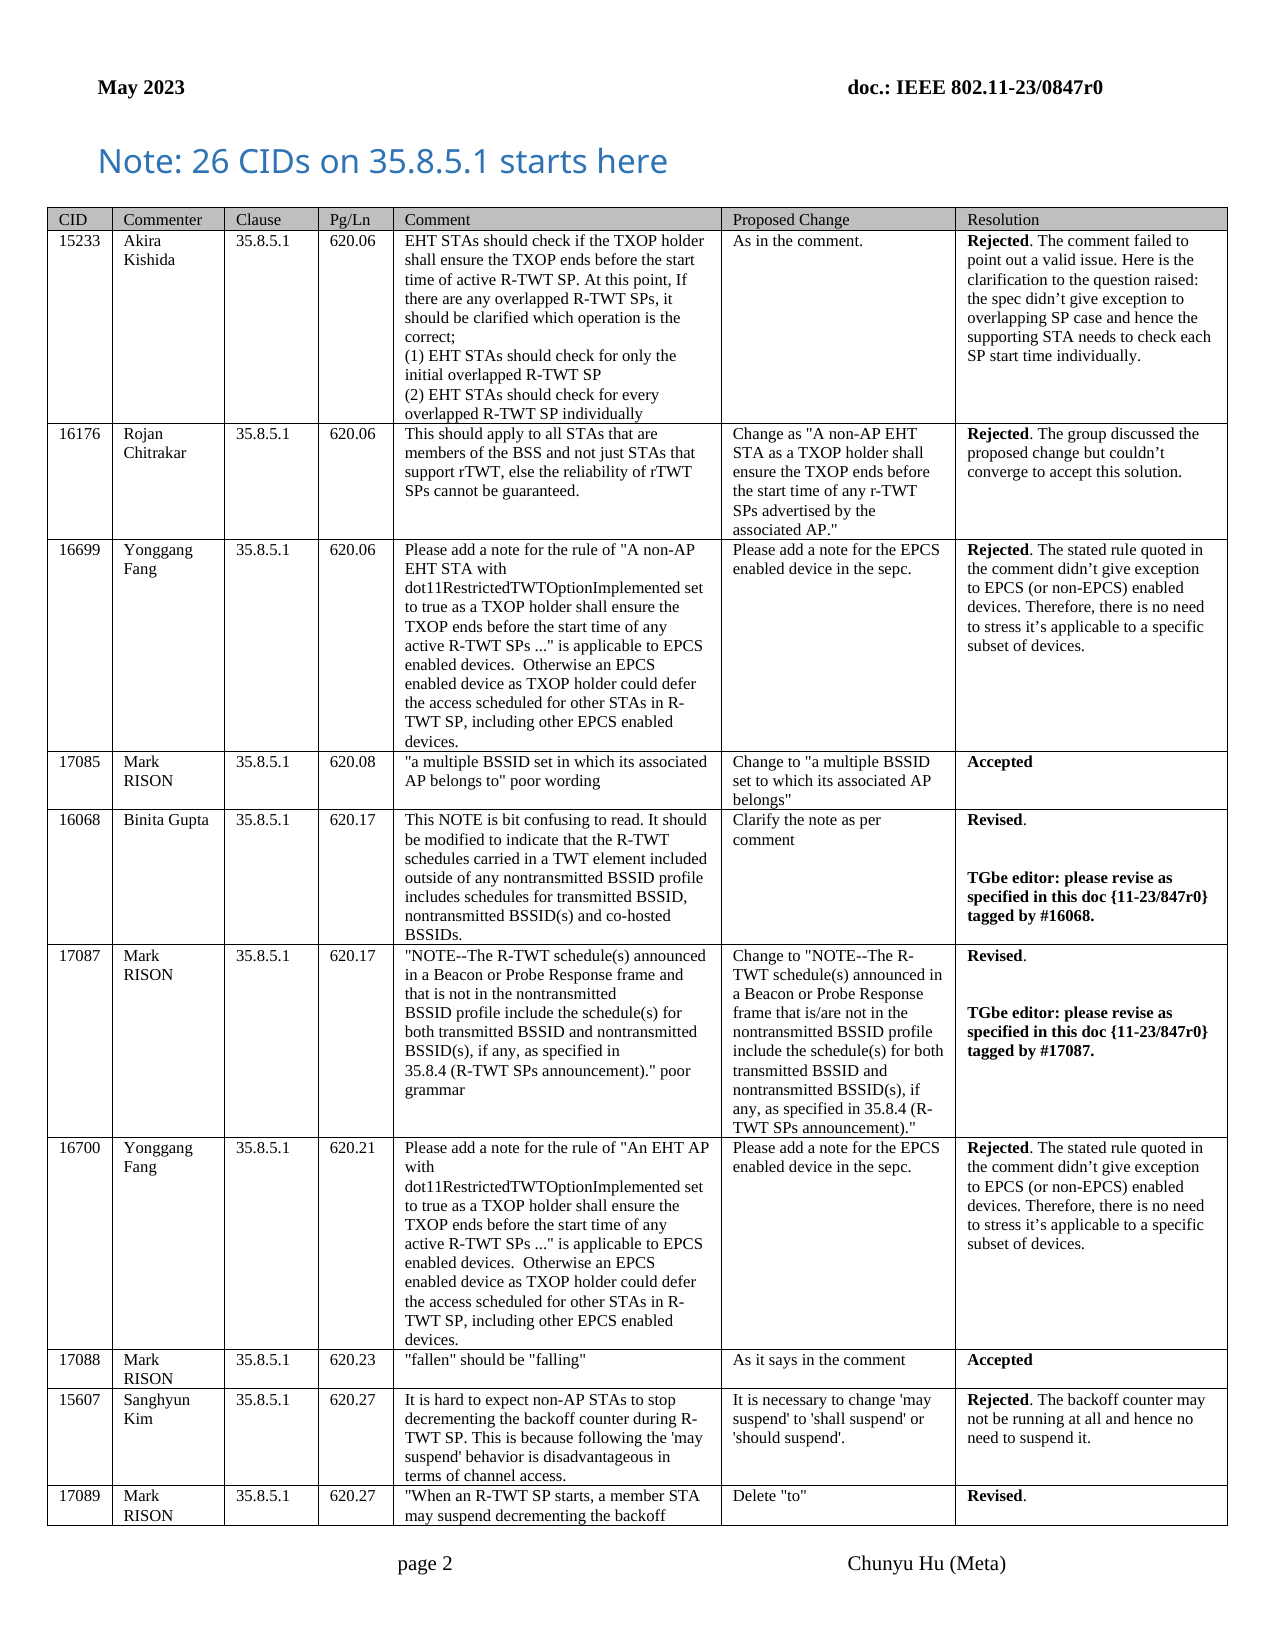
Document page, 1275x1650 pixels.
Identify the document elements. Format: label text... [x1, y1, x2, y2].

table_cell 620.17 [319, 945, 393, 1137]
table_cell Please add a note for the rule of "A non-AP EHT STA with dot11RestrictedTWTOptionImplemented set to true as a TXOP holder shall ensure the TXOP ends before the start time of any active R-TWT SPs ..." is applicable to EPCS enabled devices. Otherwise an EPCS enabled device as TXOP holder could defer the access scheduled for other STAs in R-TWT SP, including other EPCS enabled devices. [394, 540, 721, 751]
table_cell As it says in the comment [722, 1350, 955, 1388]
table_cell 620.08 [319, 752, 393, 809]
table_cell Binita Gupta [113, 810, 224, 944]
table_cell Accepted [956, 752, 1227, 809]
table_cell Yonggang Fang [113, 1138, 224, 1349]
table_cell 35.8.5.1 [225, 1486, 318, 1524]
table_cell 17088 [48, 1350, 112, 1388]
table_cell This NOTE is bit confusing to read. It should be modified to indicate that the R-TWT schedules carried in a TWT element included outside of any nontransmitted BSSID profile includes schedules for transmitted BSSID, nontransmitted BSSID(s) and co-hosted BSSIDs. [394, 810, 721, 944]
table_cell 35.8.5.1 [225, 945, 318, 1137]
table_cell It is necessary to change 'may suspend' to 'shall suspend' or 'should suspend'. [722, 1389, 955, 1485]
table_cell Change to "a multiple BSSID set to which its associated AP belongs" [722, 752, 955, 809]
table_cell 35.8.5.1 [225, 752, 318, 809]
table_cell Mark RISON [113, 1350, 224, 1388]
table_cell 16176 [48, 424, 112, 539]
table_cell Change as "A non-AP EHT STA as a TXOP holder shall ensure the TXOP ends before the start time of any r-TWT SPs advertised by the associated AP." [722, 424, 955, 539]
table_cell Mark RISON [113, 945, 224, 1137]
table_cell 16700 [48, 1138, 112, 1349]
table_cell Revised. TGbe editor: please revise as specified in this doc {11-23/847r0} tagged by #17087. [956, 945, 1227, 1137]
table_cell 35.8.5.1 [225, 1138, 318, 1349]
table_cell 35.8.5.1 [225, 1350, 318, 1388]
table_header Resolution [956, 208, 1227, 230]
table_header Comment [394, 208, 721, 230]
table_header Pg/Ln [319, 208, 393, 230]
table_cell Clarify the note as per comment [722, 810, 955, 944]
subtitle Note: 26 CIDs on 35.8.5.1 starts here [97, 137, 1177, 183]
table_cell Please add a note for the EPCS enabled device in the sepc. [722, 540, 955, 751]
table_cell Mark RISON [113, 752, 224, 809]
table_cell Change to "NOTE--The R-TWT schedule(s) announced in a Beacon or Probe Response frame that is/are not in the nontransmitted BSSID profile include the schedule(s) for both transmitted BSSID and nontransmitted BSSID(s), if any, as specified in 35.8.4 (R-TWT SPs announcement)." [722, 945, 955, 1137]
table_header Clause [225, 208, 318, 230]
table_cell Rejected. The group discussed the proposed change but couldn’t converge to accept this solution. [956, 424, 1227, 539]
table_cell Sanghyun Kim [113, 1389, 224, 1485]
table_cell 17087 [48, 945, 112, 1137]
table_cell It is hard to expect non-AP STAs to stop decrementing the backoff counter during R-TWT SP. This is because following the 'may suspend' behavior is disadvantageous in terms of channel access. [394, 1389, 721, 1485]
table_cell 15607 [48, 1389, 112, 1485]
table_cell Akira Kishida [113, 231, 224, 423]
table_cell 17085 [48, 752, 112, 809]
table_cell 620.06 [319, 424, 393, 539]
table_cell 16699 [48, 540, 112, 751]
table_cell "a multiple BSSID set in which its associated AP belongs to" poor wording [394, 752, 721, 809]
table_cell Rejected. The backoff counter may not be running at all and hence no need to suspend it. [956, 1389, 1227, 1485]
table_cell EHT STAs should check if the TXOP holder shall ensure the TXOP ends before the start time of active R-TWT SP. At this point, If there are any overlapped R-TWT SPs, it should be clarified which operation is the correct; (1) EHT STAs should check for only the initial overlapped R-TWT SP (2) EHT STAs should check for every overlapped R-TWT SP individually [394, 231, 721, 423]
table_cell 35.8.5.1 [225, 231, 318, 423]
table_cell 16068 [48, 810, 112, 944]
table_cell Yonggang Fang [113, 540, 224, 751]
table_cell 35.8.5.1 [225, 1389, 318, 1485]
table_cell Accepted [956, 1350, 1227, 1388]
table_cell 620.06 [319, 540, 393, 751]
table_cell 620.21 [319, 1138, 393, 1349]
table_cell As in the comment. [722, 231, 955, 423]
table_cell Delete "to" [722, 1486, 955, 1524]
table_cell 620.06 [319, 231, 393, 423]
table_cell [394, 1486, 721, 1524]
table_cell 620.27 [319, 1389, 393, 1485]
table_header Proposed Change [722, 208, 955, 230]
table_cell 35.8.5.1 [225, 540, 318, 751]
table_cell This should apply to all STAs that are members of the BSS and not just STAs that support rTWT, else the reliability of rTWT SPs cannot be guaranteed. [394, 424, 721, 539]
table_cell 620.27 [319, 1486, 393, 1524]
table_cell 15233 [48, 231, 112, 423]
table_header CID [48, 208, 112, 230]
table_cell 620.23 [319, 1350, 393, 1388]
table_cell 17089 [48, 1486, 112, 1524]
table_cell Rejected. The comment failed to point out a valid issue. Here is the clarification to the question raised: the spec didn’t give exception to overlapping SP case and hence the supporting STA needs to check each SP start time individually. [956, 231, 1227, 423]
table_cell Please add a note for the rule of "An EHT AP with dot11RestrictedTWTOptionImplemented set to true as a TXOP holder shall ensure the TXOP ends before the start time of any active R-TWT SPs ..." is applicable to EPCS enabled devices. Otherwise an EPCS enabled device as TXOP holder could defer the access scheduled for other STAs in R-TWT SP, including other EPCS enabled devices. [394, 1138, 721, 1349]
table_cell Rejected. The stated rule quoted in the comment didn’t give exception to EPCS (or non-EPCS) enabled devices. Therefore, there is no need to stress it’s applicable to a specific subset of devices. [956, 1138, 1227, 1349]
table_cell Mark RISON [113, 1486, 224, 1524]
table_cell 35.8.5.1 [225, 424, 318, 539]
table_cell Please add a note for the EPCS enabled device in the sepc. [722, 1138, 955, 1349]
table_cell 35.8.5.1 [225, 810, 318, 944]
table_header Commenter [113, 208, 224, 230]
table_cell 620.17 [319, 810, 393, 944]
table_cell Revised. TGbe editor: please revise as specified in this doc {11-23/847r0} tagged by #16068. [956, 810, 1227, 944]
table_cell "NOTE--The R-TWT schedule(s) announced in a Beacon or Probe Response frame and that is not in the nontransmitted BSSID profile include the schedule(s) for both transmitted BSSID and nontransmitted BSSID(s), if any, as specified in 35.8.4 (R-TWT SPs announcement)." poor grammar [394, 945, 721, 1137]
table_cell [956, 1486, 1227, 1524]
table_cell Rejected. The stated rule quoted in the comment didn’t give exception to EPCS (or non-EPCS) enabled devices. Therefore, there is no need to stress it’s applicable to a specific subset of devices. [956, 540, 1227, 751]
table_cell Rojan Chitrakar [113, 424, 224, 539]
table_cell "fallen" should be "falling" [394, 1350, 721, 1388]
